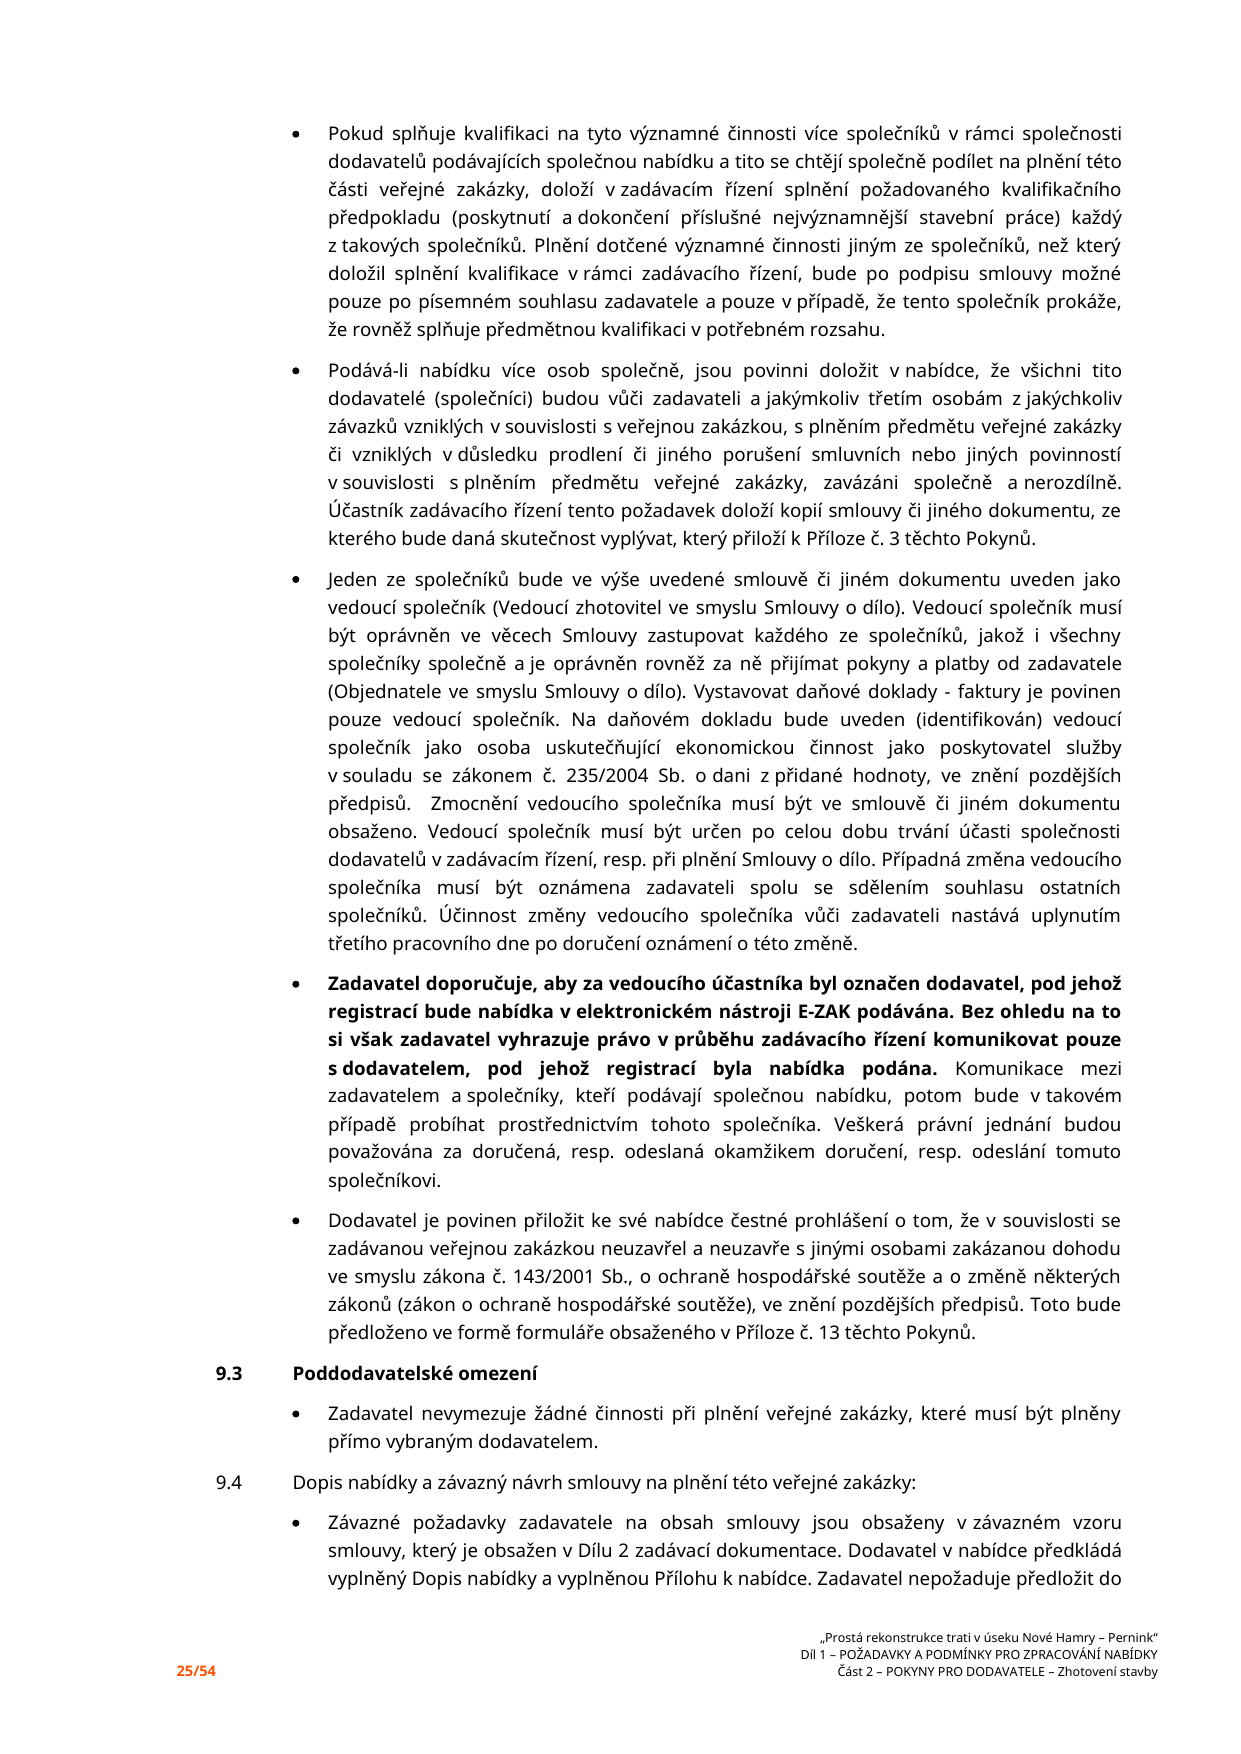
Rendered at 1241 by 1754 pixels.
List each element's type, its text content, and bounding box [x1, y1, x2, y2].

text Zadavatel nevymezuje žádné činnosti při plnění veřejné zakázky, které musí být plněny přímo vybraným dodavatelem. [292, 1401, 1122, 1454]
text Pokud splňuje kvalifikaci na tyto významné činnosti více společníků v rámci společnosti dodavatelů podávajících společnou nabídku a tito se chtějí společně podílet na plnění této části veřejné zakázky, doloží v zadávacím řízení splnění požadovaného kvalifikačního předpokladu (poskytnutí a dokončení příslušné nejvýznamnější stavební práce) každý z takových společníků. Plnění dotčené významné činnosti jiným ze společníků, než který doložil splnění kvalifikace v rámci zadávacího řízení, bude po podpisu smlouvy možné pouze po písemném souhlasu zadavatele a pouze v případě, že tento společník prokáže, že rovněž splňuje předmětnou kvalifikaci v potřebném rozsahu. [292, 121, 1122, 342]
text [292, 1509, 1122, 1591]
text Jeden ze společníků bude ve výše uvedené smlouvě či jiném dokumentu uveden jako vedoucí společník (Vedoucí zhotovitel ve smyslu Smlouvy o dílo). Vedoucí společník musí být oprávněn ve věcech Smlouvy zastupovat každého ze společníků, jakož i všechny společníky společně a je oprávněn rovněž za ně přijímat pokyny a platby od zadavatele (Objednatele ve smyslu Smlouvy o dílo). Vystavovat daňové doklady - faktury je povinen pouze vedoucí společník. Na daňovém dokladu bude uveden (identifikován) vedoucí společník jako osoba uskutečňující ekonomickou činnost jako poskytovatel služby v souladu se zákonem č. 235/2004 Sb. o dani z přidané hodnoty, ve znění pozdějších předpisů. Zmocnění vedoucího společníka musí být ve smlouvě či jiném dokumentu obsaženo. Vedoucí společník musí být určen po celou dobu trvání účasti společnosti dodavatelů v zadávacím řízení, resp. při plnění Smlouvy o dílo. Případná změna vedoucího společníka musí být oznámena zadavateli spolu se sdělením souhlasu ostatních společníků. Účinnost změny vedoucího společníka vůči zadavateli nastává uplynutím třetího pracovního dne po doručení oznámení o této změně. [292, 566, 1122, 956]
text Dopis nabídky a závazný návrh smlouvy na plnění této veřejné zakázky: [216, 1469, 1122, 1494]
text Podává-li nabídku více osob společně, jsou povinni doložit v nabídce, že všichni tito dodavatelé (společníci) budou vůči zadavateli a jakýmkoliv třetím osobám z jakýchkoliv závazků vzniklých v souvislosti s veřejnou zakázkou, s plněním předmětu veřejné zakázky či vzniklých v důsledku prodlení či jiného porušení smluvních nebo jiných povinností v souvislosti s plněním předmětu veřejné zakázky, zavázáni společně a nerozdílně. Účastník zadávacího řízení tento požadavek doloží kopií smlouvy či jiného dokumentu, ze kterého bude daná skutečnost vyplývat, který přiloží k Příloze č. 3 těchto Pokynů. [292, 357, 1122, 551]
text Zadavatel doporučuje, aby za vedoucího účastníka byl označen dodavatel, pod jehož registrací bude nabídka v elektronickém nástroji E-ZAK podávána. Bez ohledu na to si však zadavatel vyhrazuje právo v průběhu zadávacího řízení komunikovat pouze s dodavatelem, pod jehož registrací byla nabídka podána. Komunikace mezi zadavatelem a společníky, kteří podávají společnou nabídku, potom bude v takovém případě probíhat prostřednictvím tohoto společníka. Veškerá právní jednání budou považována za doručená, resp. odeslaná okamžikem doručení, resp. odeslání tomuto společníkovi. [292, 971, 1122, 1192]
text Poddodavatelské omezení [216, 1360, 1122, 1386]
text Dodavatel je povinen přiložit ke své nabídce čestné prohlášení o tom, že v souvislosti se zadávanou veřejnou zakázkou neuzavřel a neuzavře s jinými osobami zakázanou dohodu ve smyslu zákona č. 143/2001 Sb., o ochraně hospodářské soutěže a o změně některých zákonů (zákon o ochraně hospodářské soutěže), ve znění pozdějších předpisů. Toto bude předloženo ve formě formuláře obsaženého v Příloze č. 13 těchto Pokynů. [292, 1207, 1122, 1345]
